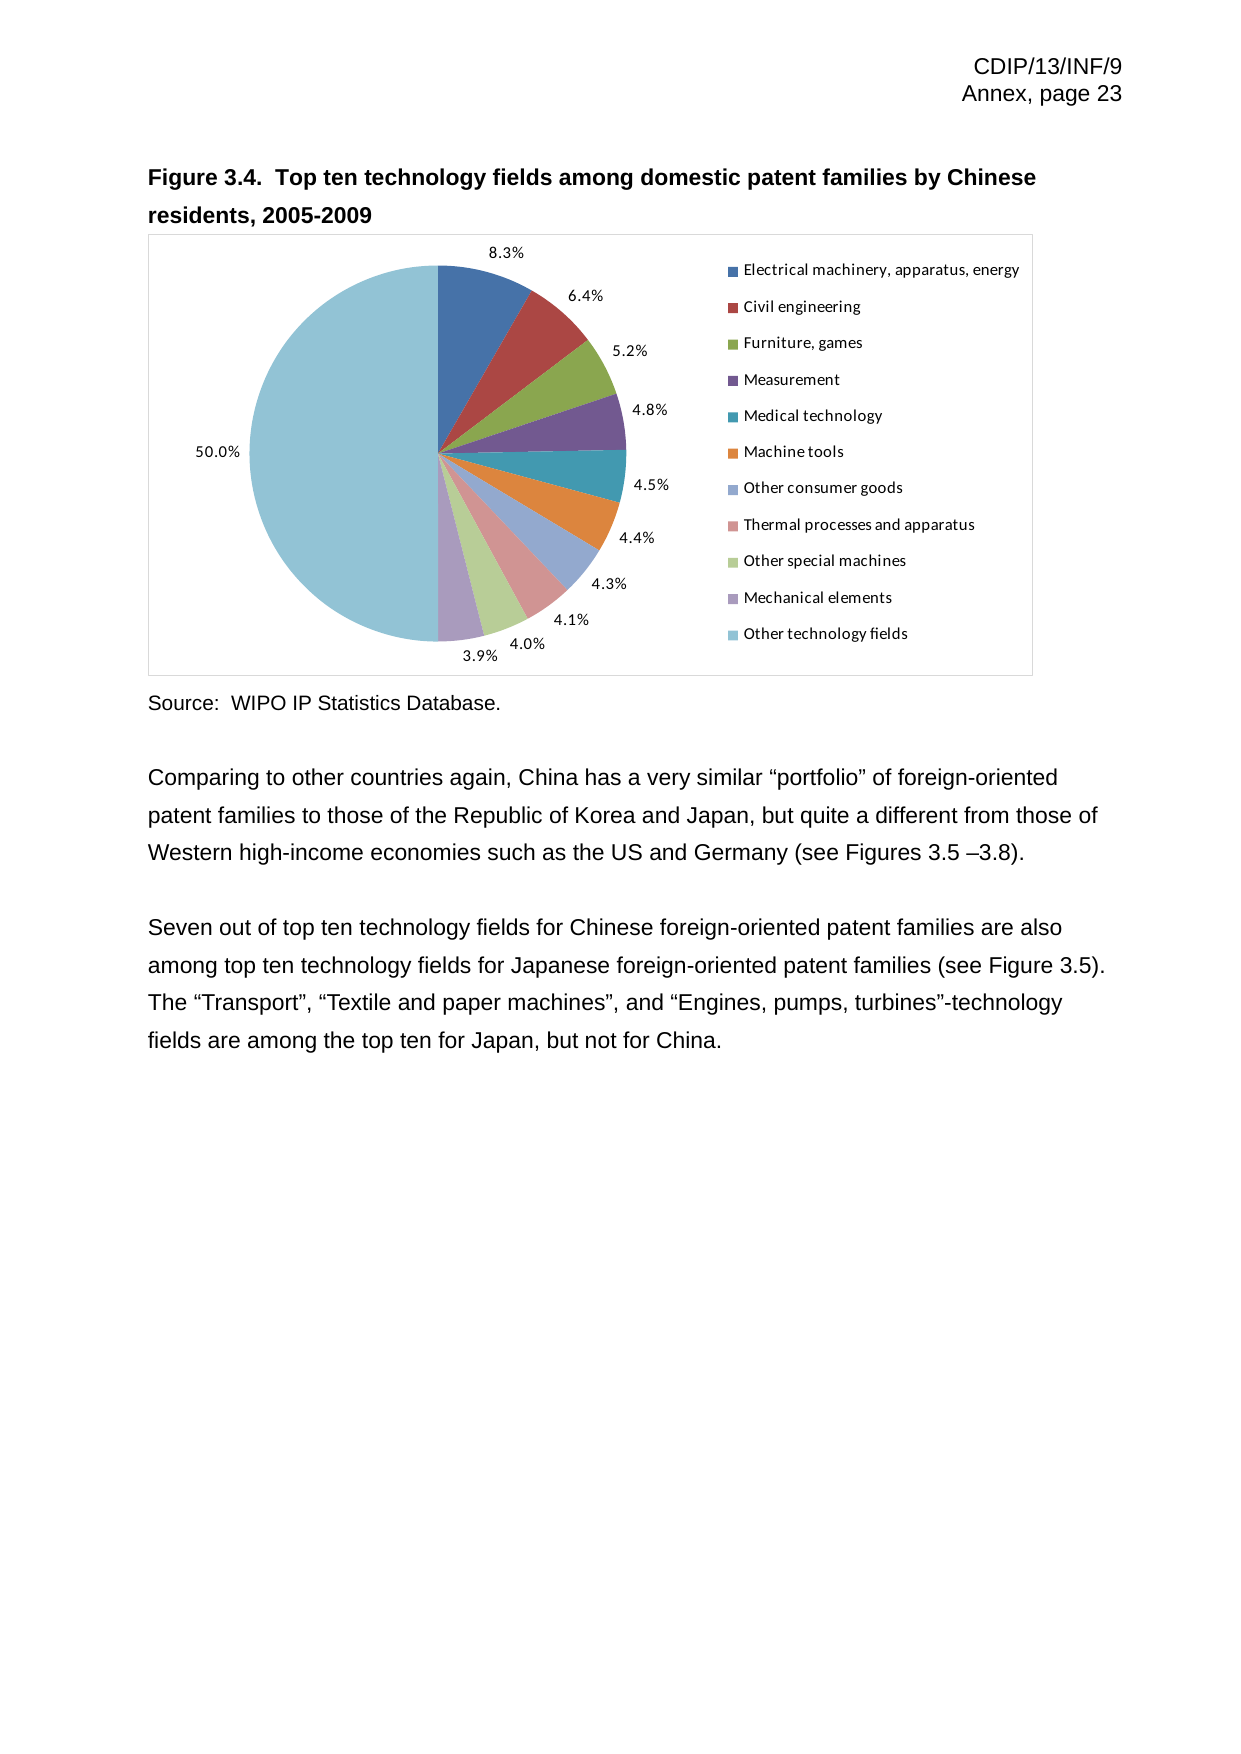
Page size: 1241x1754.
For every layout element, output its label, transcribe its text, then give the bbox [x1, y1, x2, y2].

text Figure 3.4. Top ten technology fields among domestic patent families by Chinese residents, 2005-2009 [148, 158, 1122, 233]
text Source: WIPO IP Statistics Database. [148, 683, 1122, 721]
text Seven out of top ten technology fields for Chinese foreign-oriented patent families are also among top ten technology fields for Japanese foreign-oriented patent families (see Figure 3.5). The “Transport”, “Textile and paper machines”, and “Engines, pumps, turbines”-technology fields are among the top ten for Japan, but not for China. [148, 908, 1122, 1058]
text Comparing to other countries again, China has a very similar “portfolio” of foreign-oriented patent families to those of the Republic of Korea and Japan, but quite a different from those of Western high-income economies such as the US and Germany (see Figures 3.5 –3.8). [148, 758, 1122, 871]
